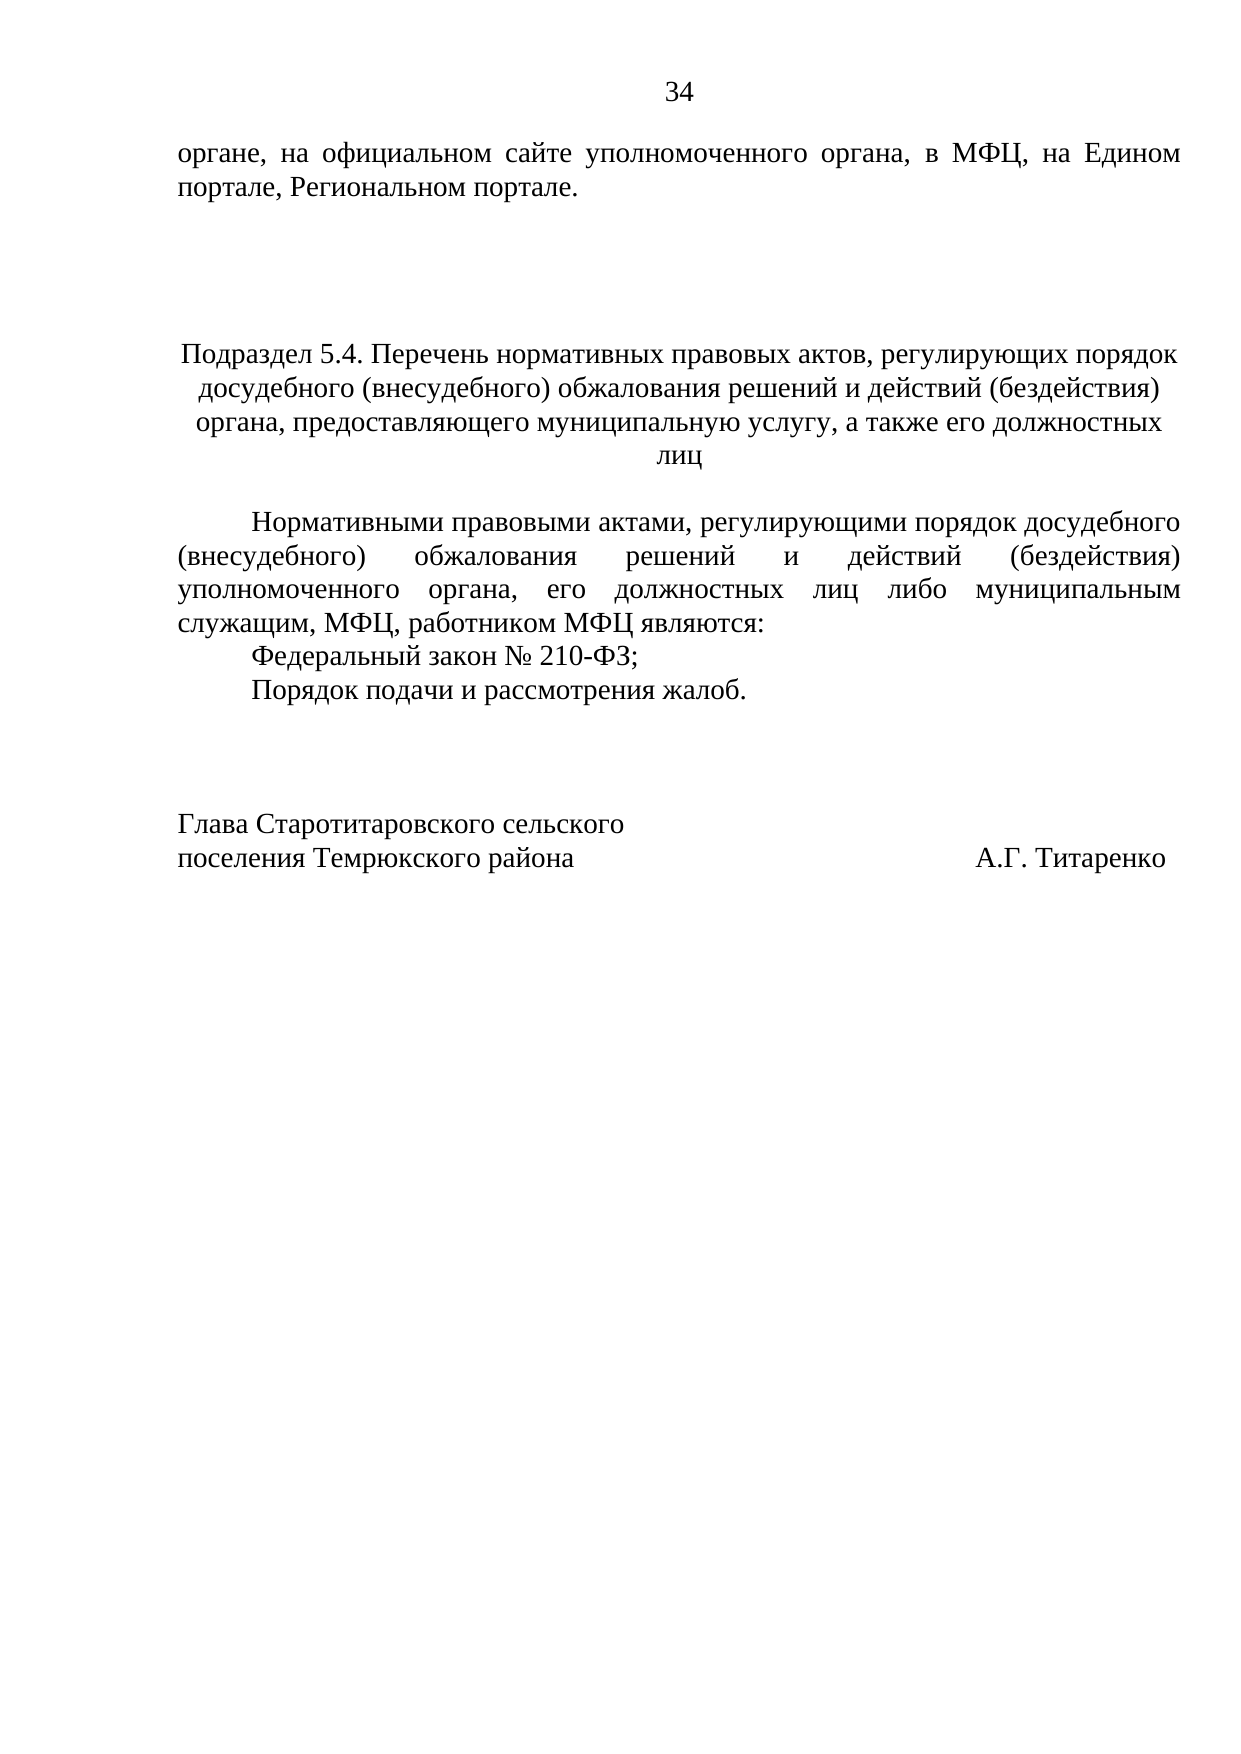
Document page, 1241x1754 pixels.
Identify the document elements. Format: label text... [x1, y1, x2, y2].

text Нормативными правовыми актами, регулирующими порядок досудебного (внесудебного) обжалования решений и действий (бездействия) уполномоченного органа, его должностных лиц либо муниципальным служащим, МФЦ, работником МФЦ являются: [177, 504, 1181, 638]
text поселения Темрюкского района А.Г. Титаренко [177, 840, 1181, 907]
text Федеральный закон № 210-ФЗ; [177, 638, 1181, 672]
text Подраздел 5.4. Перечень нормативных правовых актов, регулирующих порядок досудебного (внесудебного) обжалования решений и действий (бездействия) органа, предоставляющего муниципальную услугу, а также его должностных лиц [177, 337, 1181, 471]
text Глава Старотитаровского сельского [177, 806, 1181, 840]
text Порядок подачи и рассмотрения жалоб. [177, 672, 1181, 706]
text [177, 135, 1181, 202]
